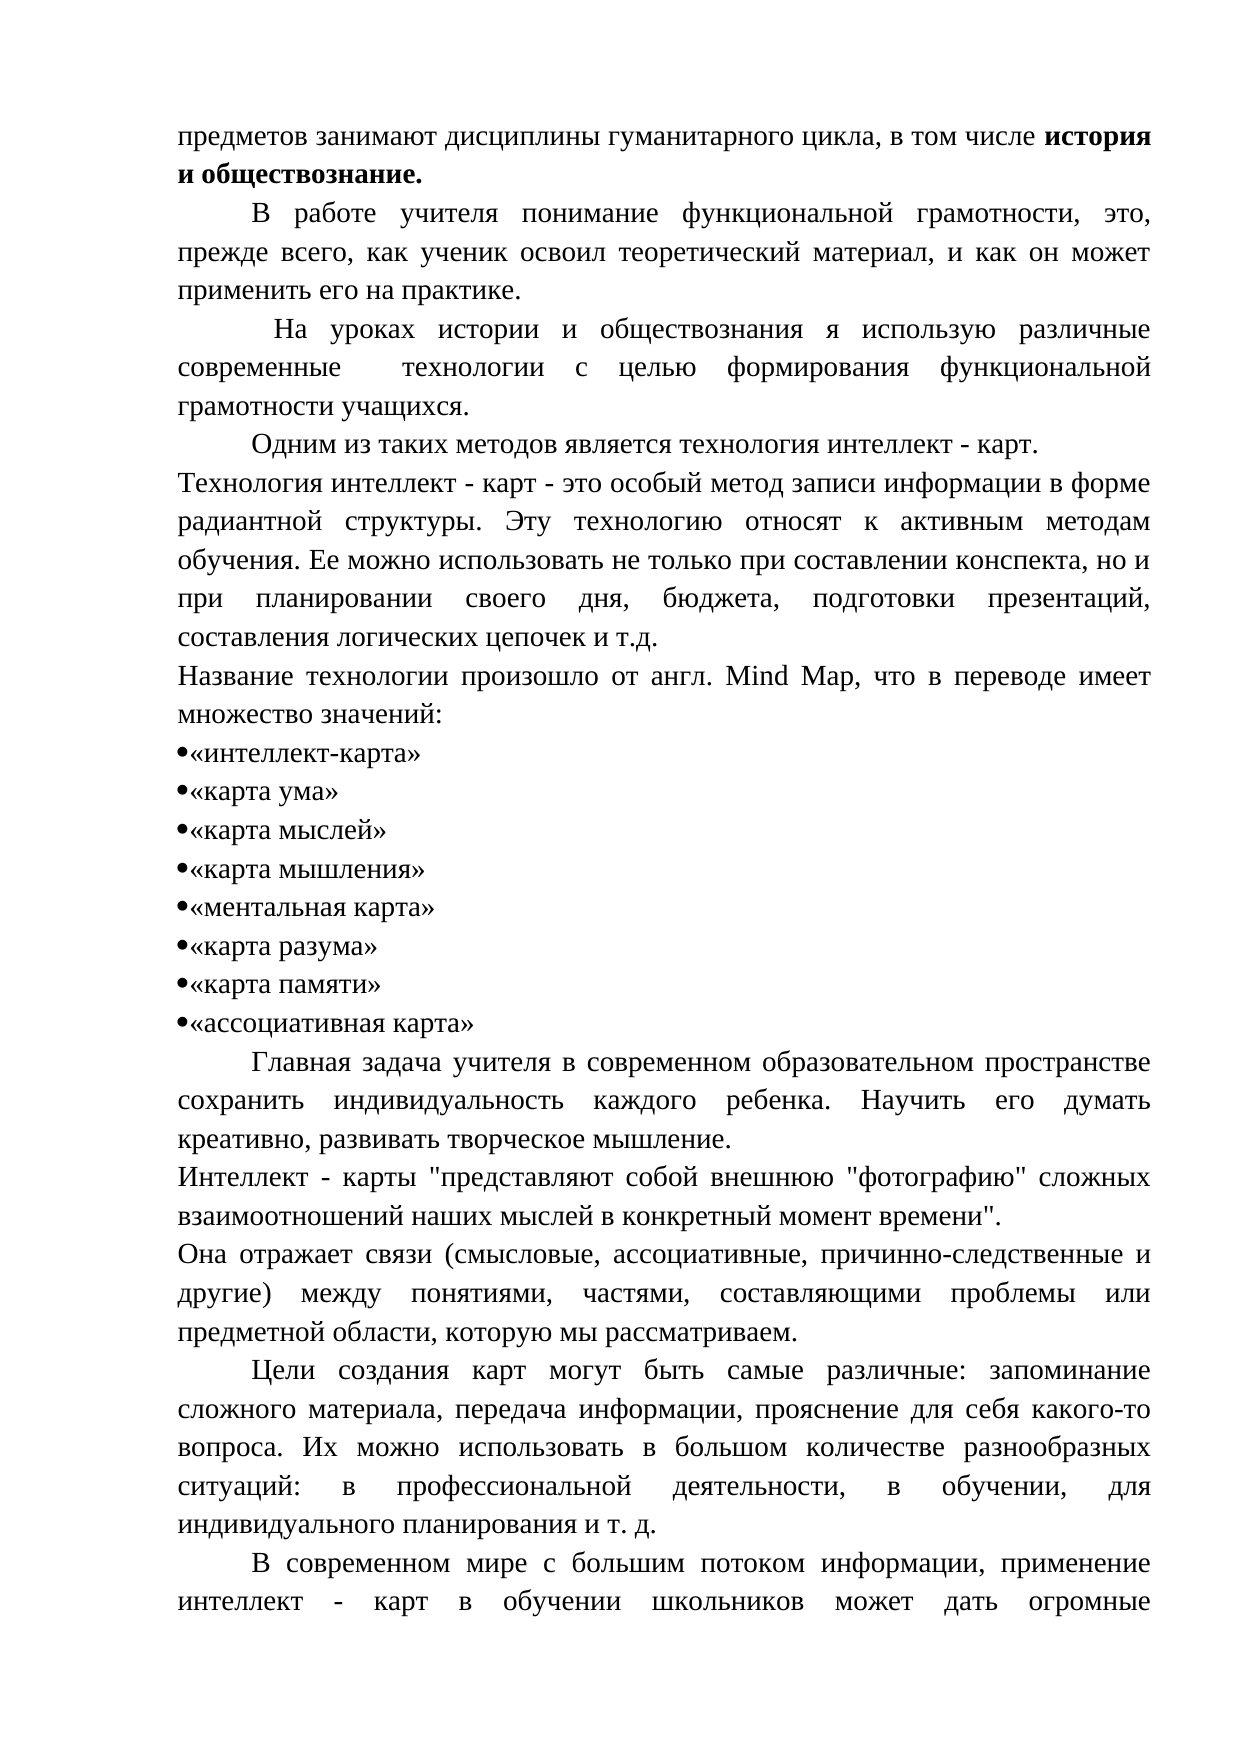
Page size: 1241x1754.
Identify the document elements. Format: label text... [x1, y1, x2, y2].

text «карта памяти» [177, 967, 1152, 1000]
text Одним из таких методов является технология интеллект - карт. [177, 426, 1152, 460]
text Главная задача учителя в современном образовательном пространстве сохранить индивидуальность каждого ребенка. Научить его думать креативно, развивать творческое мышление. [177, 1044, 1152, 1154]
text В работе учителя понимание функциональной грамотности, это, прежде всего, как ученик освоил теоретический материал, и как он может применить его на практике. [177, 195, 1152, 306]
text Она отражает связи (смысловые, ассоциативные, причинно-следственные и другие) между понятиями, частями, составляющими проблемы или предметной области, которую мы рассматриваем. [177, 1237, 1152, 1347]
text «ментальная карта» [177, 889, 1152, 923]
text Цели создания карт могут быть самые различные: запоминание сложного материала, передача информации, прояснение для себя какого-то вопроса. Их можно использовать в большом количестве разнообразных ситуаций: в профессиональной деятельности, в обучении, для индивидуального планирования и т. д. [177, 1352, 1152, 1540]
text «карта ума» [177, 773, 1152, 807]
text «карта разума» [177, 928, 1152, 962]
text Технология интеллект - карт - это особый метод записи информации в форме радиантной структуры. Эту технологию относят к активным методам обучения. Ее можно использовать не только при составлении конспекта, но и при планировании своего дня, бюджета, подготовки презентаций, составления логических цепочек и т.д. [177, 465, 1152, 653]
text Название технологии произошло от англ. Mind Map, что в переводе имеет множество значений: [177, 658, 1152, 730]
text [177, 1545, 1152, 1617]
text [177, 118, 1152, 190]
text На уроках истории и обществознания я использую различные современные технологии с целью формирования функциональной грамотности учащихся. [177, 311, 1152, 421]
text «карта мыслей» [177, 812, 1152, 846]
text «карта мышления» [177, 851, 1152, 884]
text Интеллект - карты "представляют собой внешнюю "фотографию" сложных взаимоотношений наших мыслей в конкретный момент времени". [177, 1159, 1152, 1232]
text «интеллект-карта» [177, 735, 1152, 768]
text «ассоциативная карта» [177, 1005, 1152, 1039]
